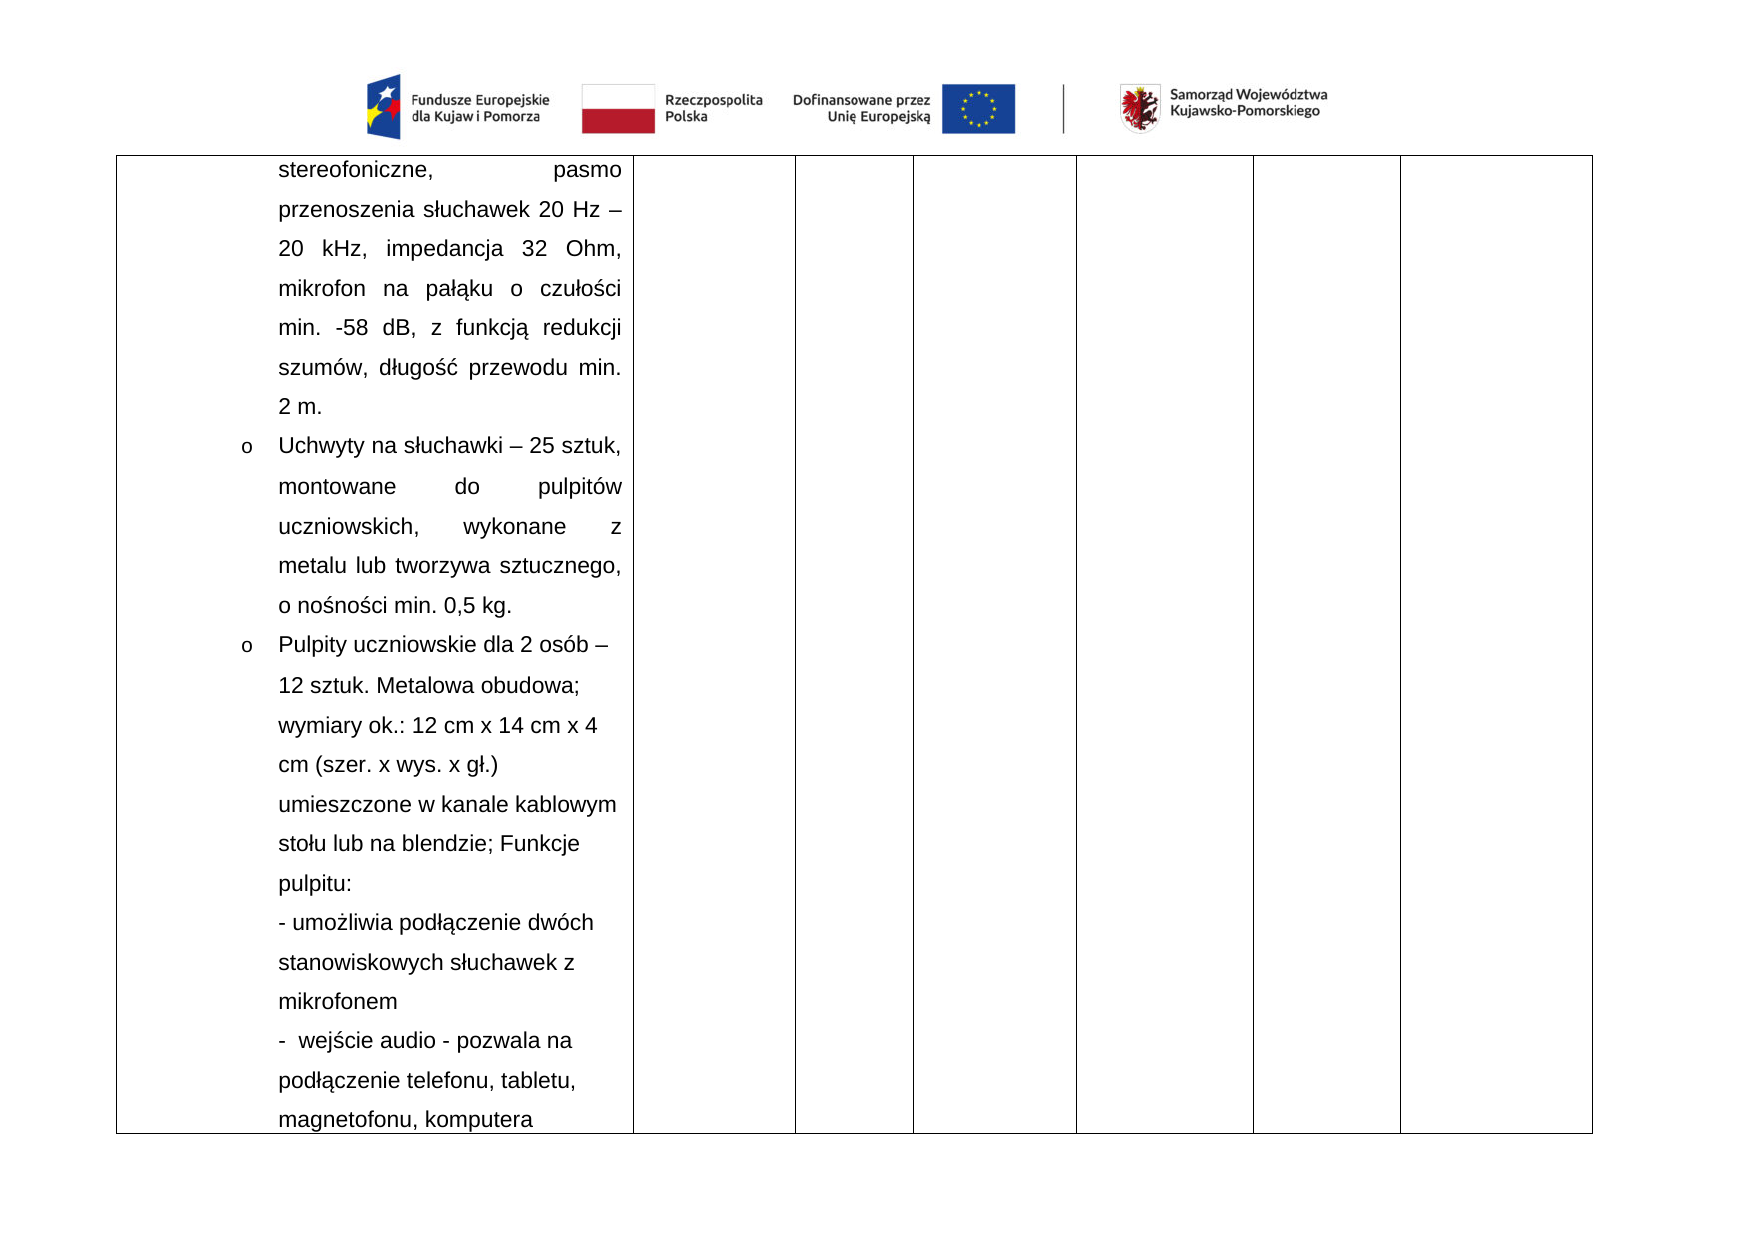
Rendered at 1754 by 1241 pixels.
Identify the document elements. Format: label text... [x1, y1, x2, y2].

table_cell [1254, 156, 1400, 1133]
table_cell [1077, 156, 1253, 1133]
table_cell [914, 156, 1076, 1133]
table_cell [796, 156, 913, 1133]
table_cell [1401, 156, 1592, 1133]
picture [351, 59, 1359, 155]
table_cell [634, 156, 795, 1133]
